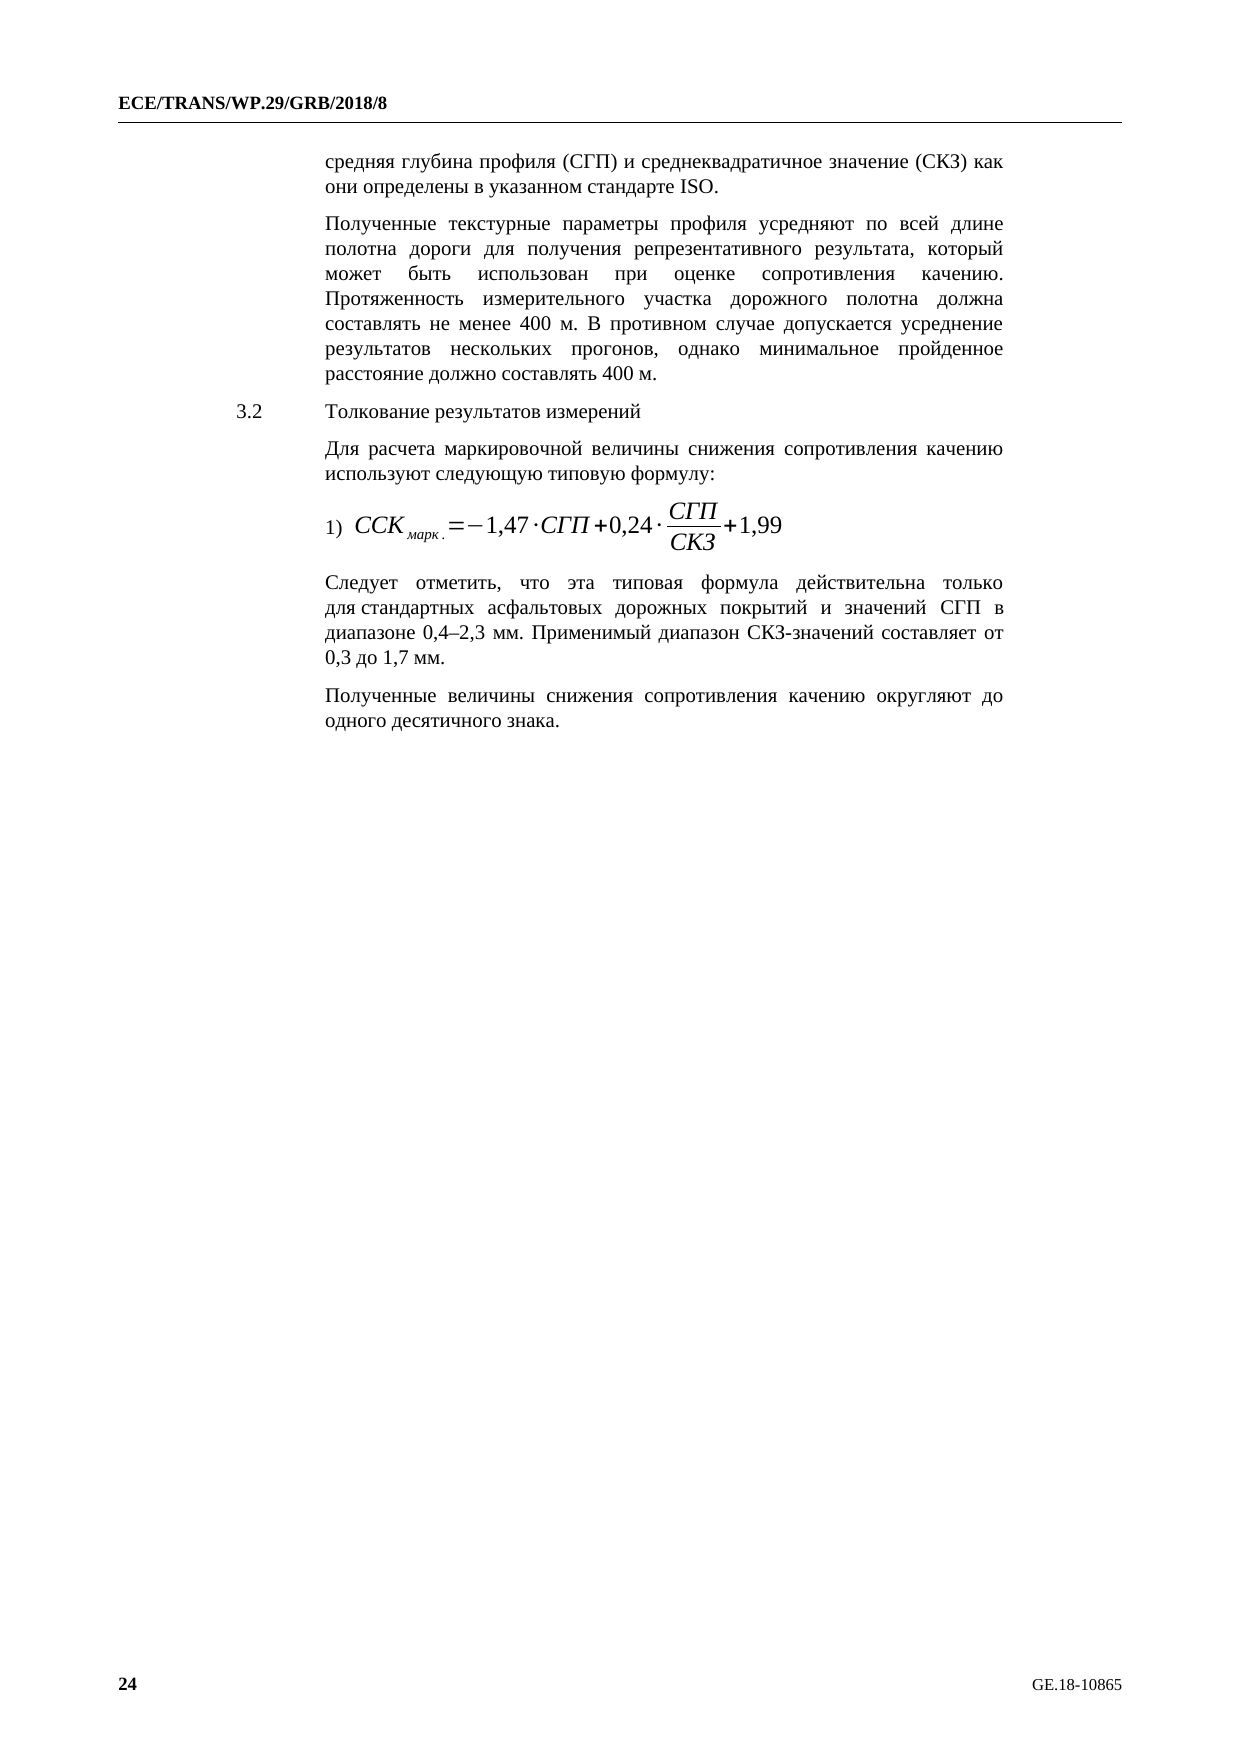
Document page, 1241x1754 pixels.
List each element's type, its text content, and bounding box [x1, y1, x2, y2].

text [236, 148, 1004, 198]
text Полученные величины снижения сопротивления качению округляют до одного десятичного знака. [236, 682, 1004, 732]
text Для расчета маркировочной величины снижения сопротивления качению используют следующую типовую формулу: [236, 435, 1004, 485]
text Следует отметить, что эта типовая формула действительна только для стандартных асфальтовых дорожных покрытий и значений СГП в диапазоне 0,4–2,3 мм. Применимый диапазон СКЗ-значений составляет от 0,3 до 1,7 мм. [236, 594, 1004, 669]
text Полученные текстурные параметры профиля усредняют по всей длине полотна дороги для получения репрезентативного результата, который может быть использован при оценке сопротивления качению. Протяженность измерительного участка дорожного полотна должна составлять не менее 400 м. В противном случае допускается усреднение результатов нескольких прогонов, однако минимальное пройденное расстояние должно составлять 400 м. [236, 210, 1004, 385]
text 1) [236, 498, 1004, 557]
text 3.2 Толкование результатов измерений [236, 398, 1004, 423]
